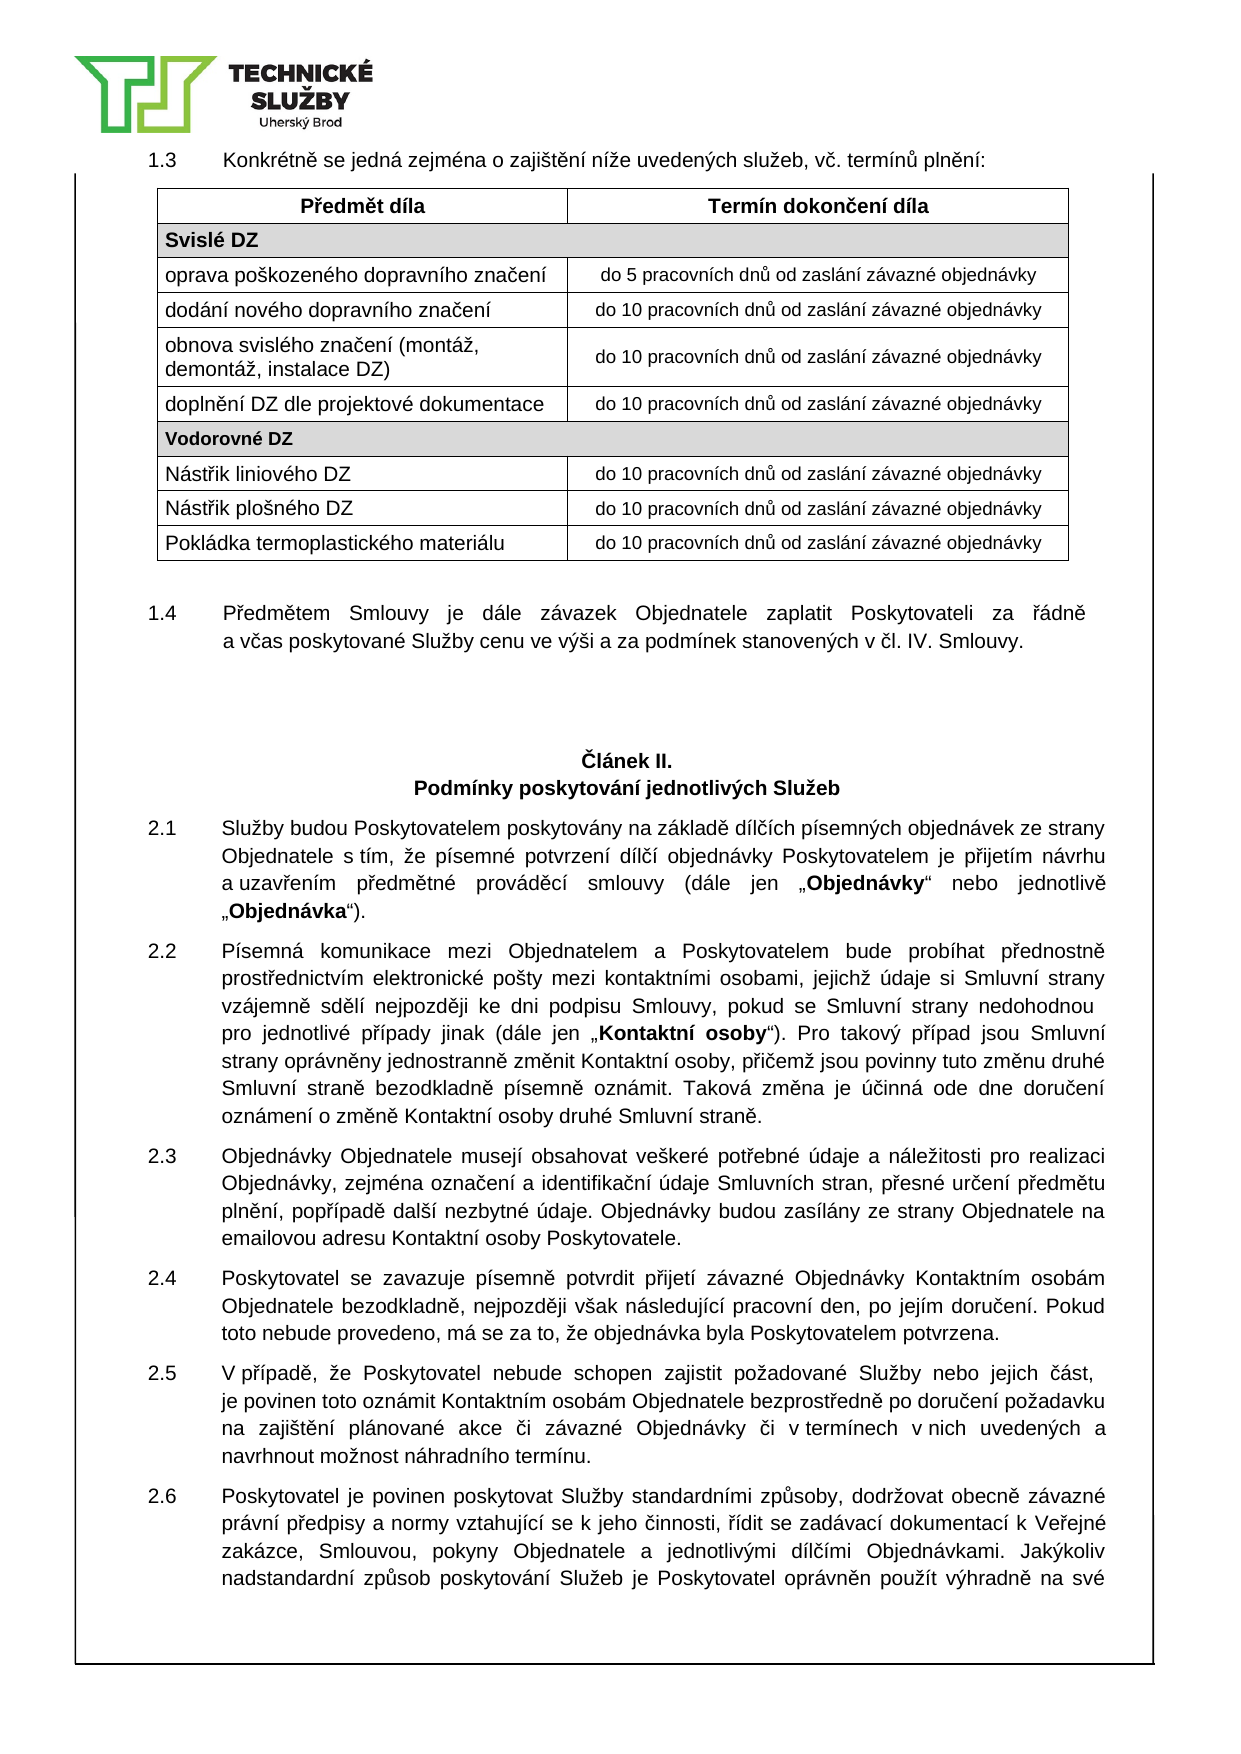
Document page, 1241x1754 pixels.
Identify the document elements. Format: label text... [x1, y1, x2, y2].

table_header Předmět díla [158, 189, 567, 222]
table_cell do 10 pracovních dnů od zaslání závazné objednávky [568, 526, 1068, 560]
table_cell dodání nového dopravního značení [158, 293, 567, 327]
table_cell do 10 pracovních dnů od zaslání závazné objednávky [568, 387, 1068, 421]
list Předmětem Smlouvy je dále závazek Objednatele zaplatit Poskytovateli za řádně a včas poskytované Služby cenu ve výši a za podmínek stanovených v čl. IV. Smlouvy. [148, 601, 1106, 652]
table_cell oprava poškozeného dopravního značení [158, 258, 567, 292]
list Poskytovatel se zavazuje písemně potvrdit přijetí závazné Objednávky Kontaktním osobám Objednatele bezodkladně, nejpozději však následující pracovní den, po jejím doručení. Pokud toto nebude provedeno, má se za to, že objednávka byla Poskytovatelem potvrzena. [148, 1266, 1106, 1345]
text Článek II. [148, 748, 1106, 772]
table_cell do 10 pracovních dnů od zaslání závazné objednávky [568, 457, 1068, 490]
list Písemná komunikace mezi Objednatelem a Poskytovatelem bude probíhat přednostně prostřednictvím elektronické pošty mezi kontaktními osobami, jejichž údaje si Smluvní strany vzájemně sdělí nejpozději ke dni podpisu Smlouvy, pokud se Smluvní strany nedohodnou pro jednotlivé případy jinak (dále jen „Kontaktní osoby“). Pro takový případ jsou Smluvní strany oprávněny jednostranně změnit Kontaktní osoby, přičemž jsou povinny tuto změnu druhé Smluvní straně bezodkladně písemně oznámit. Taková změna je účinná ode dne doručení oznámení o změně Kontaktní osoby druhé Smluvní straně. [148, 938, 1106, 1127]
list V případě, že Poskytovatel nebude schopen zajistit požadované Služby nebo jejich část, je povinen toto oznámit Kontaktním osobám Objednatele bezprostředně po doručení požadavku na zajištění plánované akce či závazné Objednávky či v termínech v nich uvedených a navrhnout možnost náhradního termínu. [148, 1361, 1106, 1467]
picture [73, 56, 373, 133]
table_cell Svislé DZ [158, 224, 1068, 257]
table_cell obnova svislého značení (montáž, demontáž, instalace DZ) [158, 328, 567, 386]
list Objednávky Objednatele musejí obsahovat veškeré potřebné údaje a náležitosti pro realizaci Objednávky, zejména označení a identifikační údaje Smluvních stran, přesné určení předmětu plnění, popřípadě další nezbytné údaje. Objednávky budou zasílány ze strany Objednatele na emailovou adresu Kontaktní osoby Poskytovatele. [148, 1143, 1106, 1250]
table_cell do 10 pracovních dnů od zaslání závazné objednávky [568, 293, 1068, 327]
text Podmínky poskytování jednotlivých Služeb [148, 776, 1106, 800]
table_cell do 10 pracovních dnů od zaslání závazné objednávky [568, 328, 1068, 386]
list Služby budou Poskytovatelem poskytovány na základě dílčích písemných objednávek ze strany Objednatele s tím, že písemné potvrzení dílčí objednávky Poskytovatelem je přijetím návrhu a uzavřením předmětné prováděcí smlouvy (dále jen „Objednávky“ nebo jednotlivě „Objednávka“). [148, 816, 1106, 922]
table_cell Pokládka termoplastického materiálu [158, 526, 567, 560]
table_cell doplnění DZ dle projektové dokumentace [158, 387, 567, 421]
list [148, 1483, 1106, 1590]
table_header Termín dokončení díla [568, 189, 1068, 222]
list Konkrétně se jedná zejména o zajištění níže uvedených služeb, vč. termínů plnění: [148, 148, 1106, 172]
table_cell Nástřik liniového DZ [158, 457, 567, 490]
table_cell do 5 pracovních dnů od zaslání závazné objednávky [568, 258, 1068, 292]
table_cell do 10 pracovních dnů od zaslání závazné objednávky [568, 491, 1068, 525]
table_cell Nástřik plošného DZ [158, 491, 567, 525]
table_cell Vodorovné DZ [158, 422, 1068, 456]
